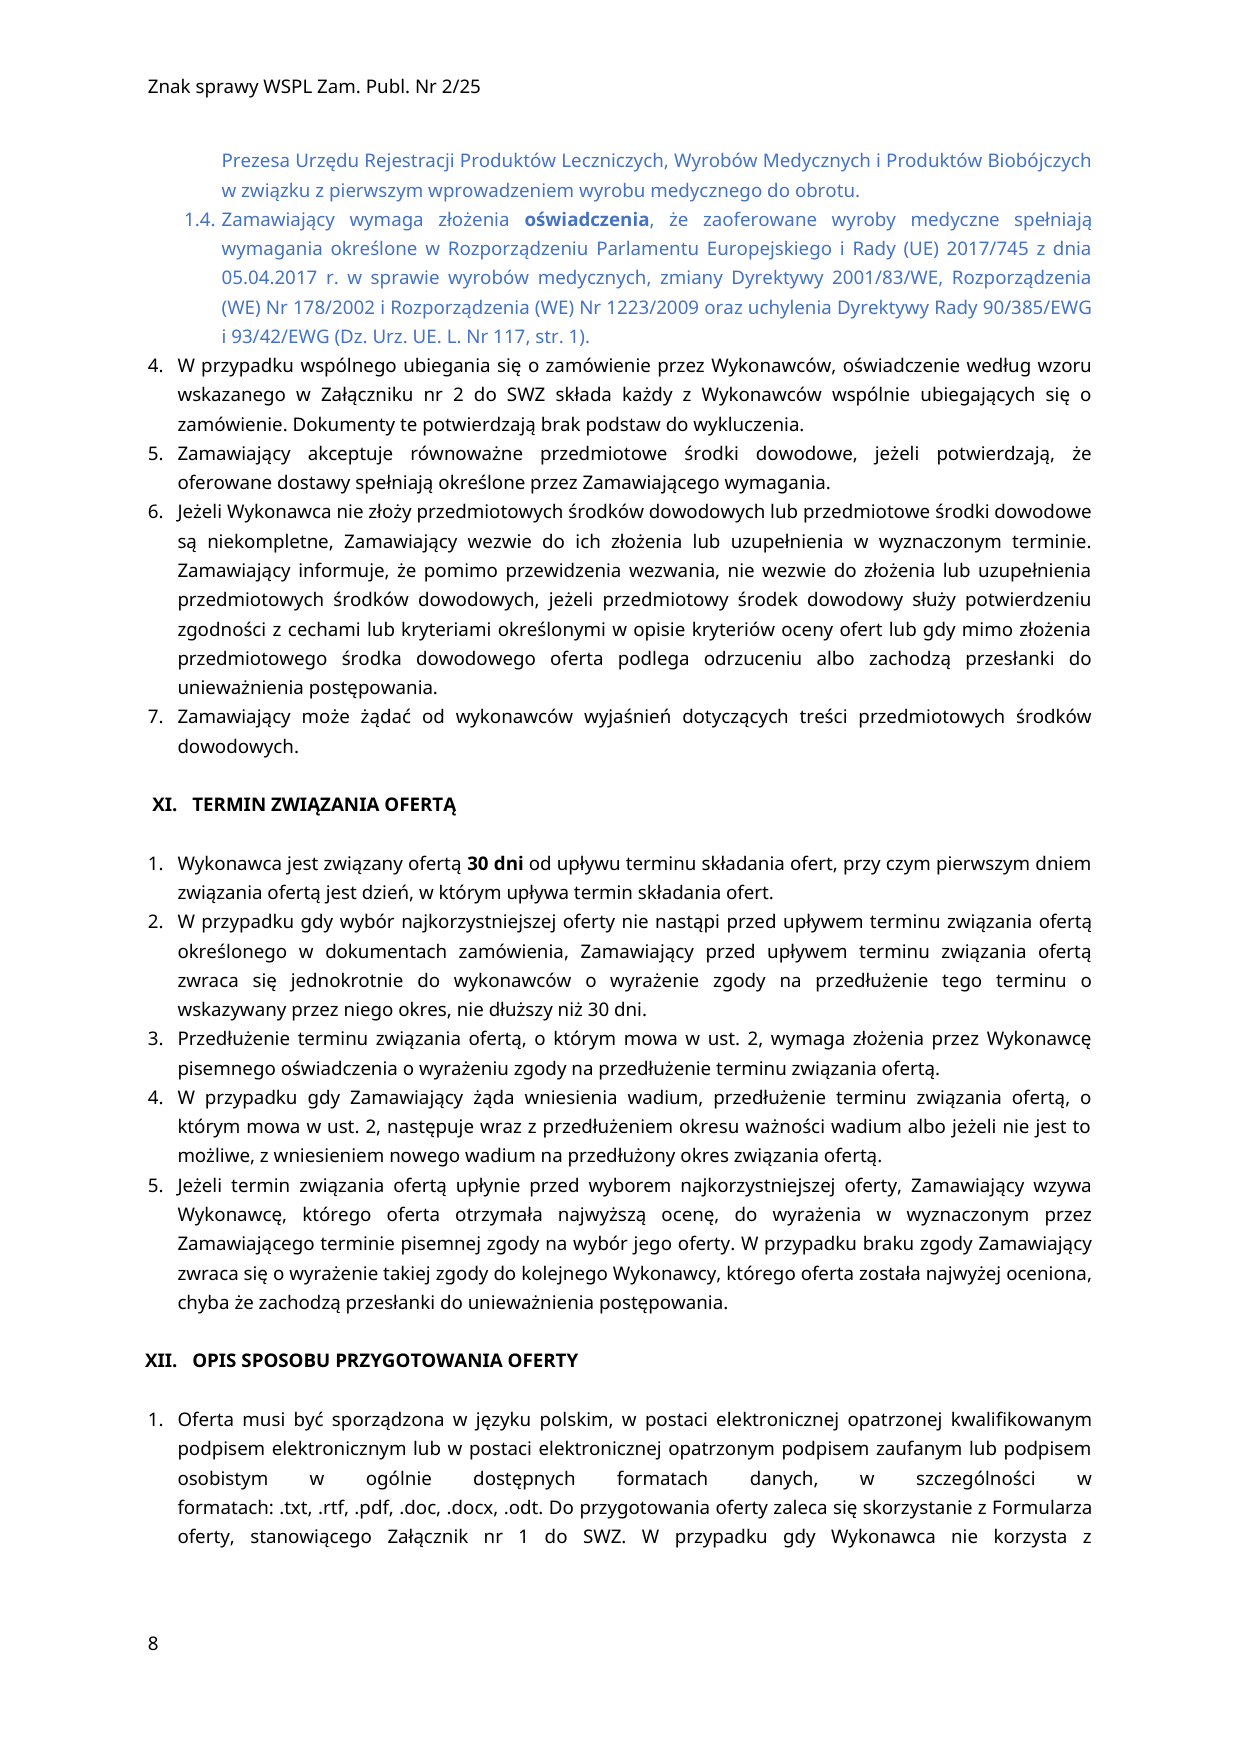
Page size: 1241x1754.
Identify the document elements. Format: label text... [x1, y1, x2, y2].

list Jeżeli Wykonawca nie złoży przedmiotowych środków dowodowych lub przedmiotowe środki dowodowe są niekompletne, Zamawiający wezwie do ich złożenia lub uzupełnienia w wyznaczonym terminie. Zamawiający informuje, że pomimo przewidzenia wezwania, nie wezwie do złożenia lub uzupełnienia przedmiotowych środków dowodowych, jeżeli przedmiotowy środek dowodowy służy potwierdzeniu zgodności z cechami lub kryteriami określonymi w opisie kryteriów oceny ofert lub gdy mimo złożenia przedmiotowego środka dowodowego oferta podlega odrzuceniu albo zachodzą przesłanki do unieważnienia postępowania. [148, 499, 1093, 700]
list Zamawiający wymaga złożenia oświadczenia, że zaoferowane wyroby medyczne spełniają wymagania określone w Rozporządzeniu Parlamentu Europejskiego i Rady (UE) 2017/745 z dnia 05.04.2017 r. w sprawie wyrobów medycznych, zmiany Dyrektywy 2001/83/WE, Rozporządzenia (WE) Nr 178/2002 i Rozporządzenia (WE) Nr 1223/2009 oraz uchylenia Dyrektywy Rady 90/385/EWG i 93/42/EWG (Dz. Urz. UE. L. Nr 117, str. 1). [184, 206, 1093, 349]
list W przypadku wspólnego ubiegania się o zamówienie przez Wykonawców, oświadczenie według wzoru wskazanego w Załączniku nr 2 do SWZ składa każdy z Wykonawców wspólnie ubiegających się o zamówienie. Dokumenty te potwierdzają brak podstaw do wykluczenia. [148, 352, 1093, 437]
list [148, 1406, 1093, 1549]
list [184, 148, 1093, 202]
list Przedłużenie terminu związania ofertą, o którym mowa w ust. 2, wymaga złożenia przez Wykonawcę pisemnego oświadczenia o wyrażeniu zgody na przedłużenie terminu związania ofertą. [148, 1026, 1093, 1081]
list W przypadku gdy Zamawiający żąda wniesienia wadium, przedłużenie terminu związania ofertą, o którym mowa w ust. 2, następuje wraz z przedłużeniem okresu ważności wadium albo jeżeli nie jest to możliwe, z wniesieniem nowego wadium na przedłużony okres związania ofertą. [148, 1084, 1093, 1168]
list Zamawiający może żądać od wykonawców wyjaśnień dotyczących treści przedmiotowych środków dowodowych. [148, 704, 1093, 758]
list Zamawiający akceptuje równoważne przedmiotowe środki dowodowe, jeżeli potwierdzają, że oferowane dostawy spełniają określone przez Zamawiającego wymagania. [148, 440, 1093, 495]
list OPIS SPOSOBU PRZYGOTOWANIA OFERTY [177, 1348, 1093, 1373]
list Wykonawca jest związany ofertą 30 dni od upływu terminu składania ofert, przy czym pierwszym dniem związania ofertą jest dzień, w którym upływa termin składania ofert. [148, 850, 1093, 905]
list Jeżeli termin związania ofertą upłynie przed wyborem najkorzystniejszej oferty, Zamawiający wzywa Wykonawcę, którego oferta otrzymała najwyższą ocenę, do wyrażenia w wyznaczonym przez Zamawiającego terminie pisemnej zgody na wybór jego oferty. W przypadku braku zgody Zamawiający zwraca się o wyrażenie takiej zgody do kolejnego Wykonawcy, którego oferta została najwyżej oceniona, chyba że zachodzą przesłanki do unieważnienia postępowania. [148, 1172, 1093, 1315]
list TERMIN ZWIĄZANIA OFERTĄ [177, 792, 1093, 817]
list W przypadku gdy wybór najkorzystniejszej oferty nie nastąpi przed upływem terminu związania ofertą określonego w dokumentach zamówienia, Zamawiający przed upływem terminu związania ofertą zwraca się jednokrotnie do wykonawców o wyrażenie zgody na przedłużenie tego terminu o wskazywany przez niego okres, nie dłuższy niż 30 dni. [148, 909, 1093, 1022]
